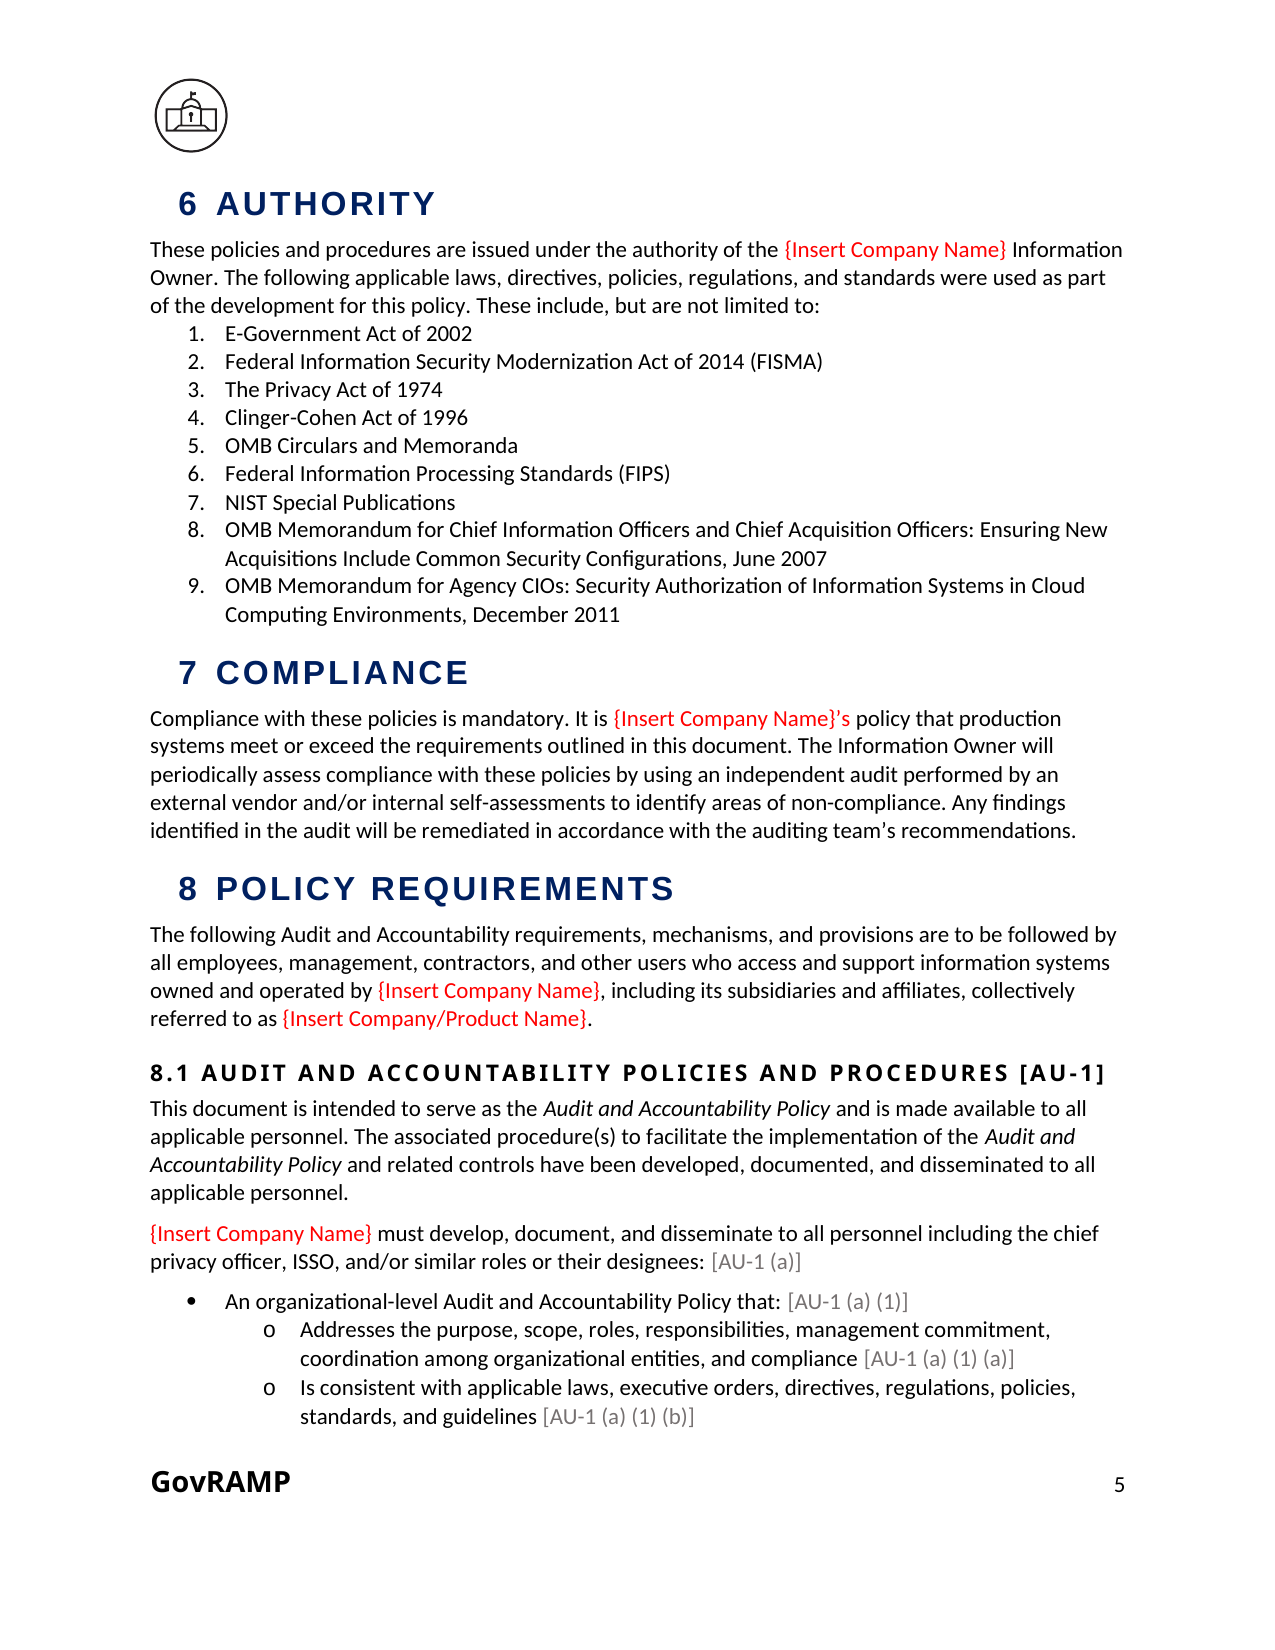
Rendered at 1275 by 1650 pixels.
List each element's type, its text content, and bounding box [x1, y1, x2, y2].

text This document is intended to serve as the Audit and Accountability Policy and is made available to all applicable personnel. The associated procedure(s) to facilitate the implementation of the Audit and Accountability Policy and related controls have been developed, documented, and disseminated to all applicable personnel. [150, 1094, 1125, 1206]
text 8.1 Audit and Accountability Policies and Procedures [AU-1] [150, 1057, 1125, 1088]
list Federal Information Processing Standards (FIPS) [187, 459, 1125, 488]
list OMB Circulars and Memoranda [187, 432, 1125, 459]
list Federal Information Security Modernization Act of 2014 (FISMA) [187, 347, 1125, 376]
list The Privacy Act of 1974 [187, 376, 1125, 403]
list Addresses the purpose, scope, roles, responsibilities, management commitment, coordination among organizational entities, and compliance [AU-1 (a) (1) (a)] [262, 1315, 1125, 1373]
text These policies and procedures are issued under the authority of the {Insert Company Name} Information Owner. The following applicable laws, directives, policies, regulations, and standards were used as part of the development for this policy. These include, but are not limited to: [150, 235, 1125, 319]
text Compliance with these policies is mandatory. It is {Insert Company Name}’s policy that production systems meet or exceed the requirements outlined in this document. The Information Owner will periodically assess compliance with these policies by using an independent audit performed by an external vendor and/or internal self-assessments to identify areas of non-compliance. Any findings identified in the audit will be remediated in accordance with the auditing team’s recommendations. [150, 704, 1125, 844]
list Clinger-Cohen Act of 1996 [187, 403, 1125, 432]
subtitle Authority [178, 184, 1125, 223]
list An organizational-level Audit and Accountability Policy that: [AU-1 (a) (1)] [187, 1287, 1125, 1315]
subtitle Policy Requirements [178, 869, 1125, 907]
list Is consistent with applicable laws, executive orders, directives, regulations, policies, standards, and guidelines [AU-1 (a) (1) (b)] [262, 1373, 1125, 1430]
subtitle Compliance [178, 653, 1125, 691]
list E-Government Act of 2002 [187, 319, 1125, 347]
list OMB Memorandum for Chief Information Officers and Chief Acquisition Officers: Ensuring New Acquisitions Include Common Security Configurations, June 2007 [187, 516, 1125, 572]
text {Insert Company Name} must develop, document, and disseminate to all personnel including the chief privacy officer, ISSO, and/or similar roles or their designees: [AU-1 (a)] [150, 1219, 1125, 1275]
list OMB Memorandum for Agency CIOs: Security Authorization of Information Systems in Cloud Computing Environments, December 2011 [187, 572, 1125, 628]
text The following Audit and Accountability requirements, mechanisms, and provisions are to be followed by all employees, management, contractors, and other users who access and support information systems owned and operated by {Insert Company Name}, including its subsidiaries and affiliates, collectively referred to as {Insert Company/Product Name}. [150, 920, 1125, 1032]
picture [150, 75, 232, 157]
list NIST Special Publications [187, 488, 1125, 516]
